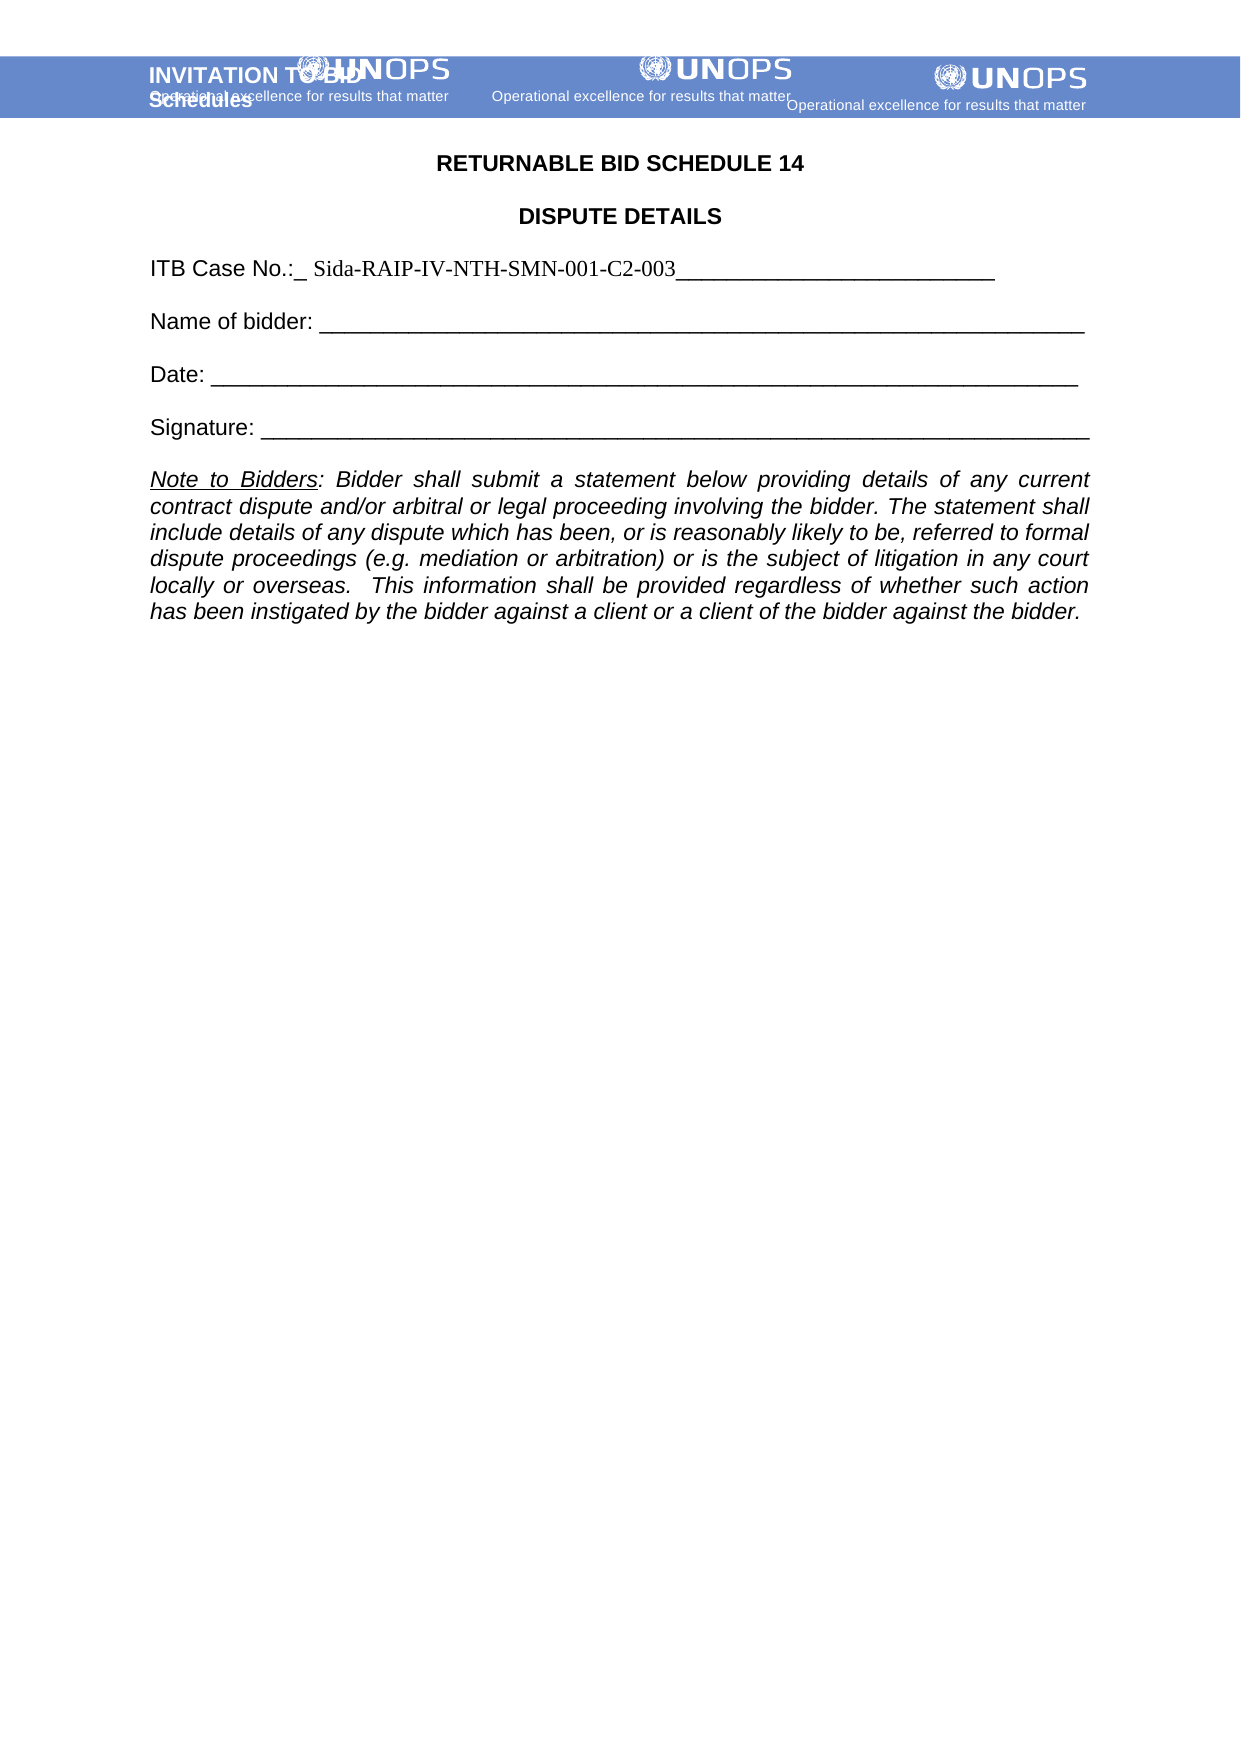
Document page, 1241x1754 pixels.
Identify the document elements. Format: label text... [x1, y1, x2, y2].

text Date: ____________________________________________________________________ [150, 361, 1090, 387]
text Signature: _________________________________________________________________ [150, 414, 1090, 440]
text Note to Bidders: Bidder shall submit a statement below providing details of any current contract dispute and/or arbitral or legal proceeding involving the bidder. The statement shall include details of any dispute which has been, or is reasonably likely to be, referred to formal dispute proceedings (e.g. mediation or arbitration) or is the subject of litigation in any court locally or overseas. This information shall be provided regardless of whether such action has been instigated by the bidder against a client or a client of the bidder against the bidder. [150, 466, 1090, 624]
text Dispute Details [150, 203, 1090, 229]
text Name of bidder: ____________________________________________________________ [150, 308, 1090, 334]
text Returnable Bid Schedule 14 [150, 150, 1090, 176]
text ITB Case No.:_ Sida-RAIP-IV-NTH-SMN-001-C2-003_________________________ [150, 255, 1090, 282]
